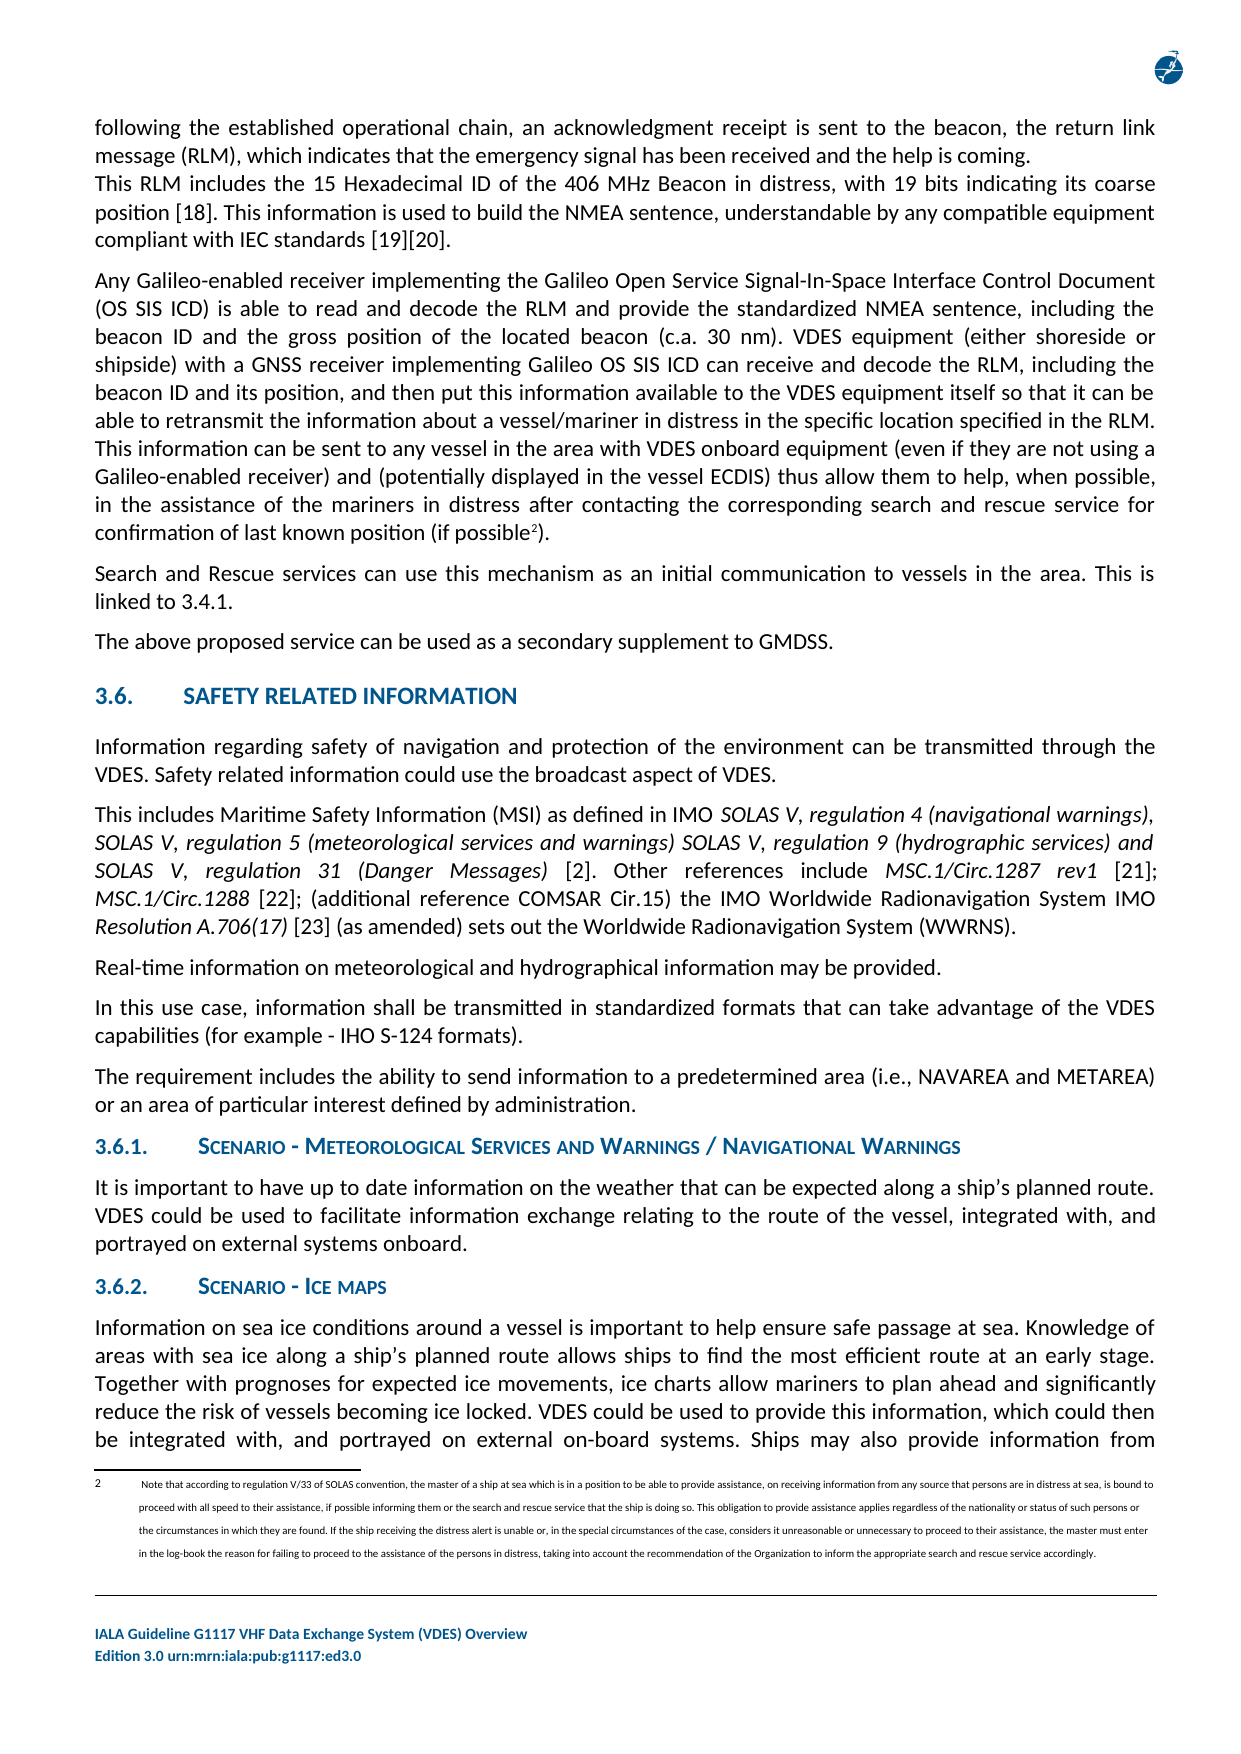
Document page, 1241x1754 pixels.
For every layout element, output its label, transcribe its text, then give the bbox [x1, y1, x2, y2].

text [94, 113, 1157, 169]
text Search and Rescue services can use this mechanism as an initial communication to vessels in the area. This is linked to 3.4.1. [94, 559, 1157, 615]
text Real-time information on meteorological and hydrographical information may be provided. [94, 953, 1157, 981]
text The requirement includes the ability to send information to a predetermined area (i.e., NAVAREA and METAREA) or an area of particular interest defined by administration. [94, 1062, 1157, 1118]
text Any Galileo-enabled receiver implementing the Galileo Open Service Signal-In-Space Interface Control Document (OS SIS ICD) is able to read and decode the RLM and provide the standardized NMEA sentence, including the beacon ID and the gross position of the located beacon (c.a. 30 nm). VDES equipment (either shoreside or shipside) with a GNSS receiver implementing Galileo OS SIS ICD can receive and decode the RLM, including the beacon ID and its position, and then put this information available to the VDES equipment itself so that it can be able to retransmit the information about a vessel/mariner in distress in the specific location specified in the RLM. This information can be sent to any vessel in the area with VDES onboard equipment (even if they are not using a Galileo-enabled receiver) and (potentially displayed in the vessel ECDIS) thus allow them to help, when possible, in the assistance of the mariners in distress after contacting the corresponding search and rescue service for confirmation of last known position (if possible). [94, 266, 1157, 546]
subtitle Safety Related Information [94, 680, 1157, 711]
text In this use case, information shall be transmitted in standardized formats that can take advantage of the VDES capabilities (for example - IHO S-124 formats). [94, 993, 1157, 1049]
text This includes Maritime Safety Information (MSI) as defined in IMO SOLAS V, regulation 4 (navigational warnings), SOLAS V, regulation 5 (meteorological services and warnings) SOLAS V, regulation 9 (hydrographic services) and SOLAS V, regulation 31 (Danger Messages) [2]. Other references include MSC.1/Circ.1287 rev1 [21]; MSC.1/Circ.1288 [22]; (additional reference COMSAR Cir.15) the IMO Worldwide Radionavigation System IMO Resolution A.706(17) [23] (as amended) sets out the Worldwide Radionavigation System (WWRNS). [94, 800, 1157, 940]
text The above proposed service can be used as a secondary supplement to GMDSS. [94, 627, 1157, 655]
text Information regarding safety of navigation and protection of the environment can be transmitted through the VDES. Safety related information could use the broadcast aspect of VDES. [94, 732, 1157, 788]
text This RLM includes the 15 Hexadecimal ID of the 406 MHz Beacon in distress, with 19 bits indicating its coarse position [18]. This information is used to build the NMEA sentence, understandable by any compatible equipment compliant with IEC standards [19][20]. [94, 169, 1157, 254]
picture [1123, 0, 1241, 119]
text It is important to have up to date information on the weather that can be expected along a ship’s planned route. VDES could be used to facilitate information exchange relating to the route of the vessel, integrated with, and portrayed on external systems onboard. [94, 1173, 1157, 1258]
subtitle Scenario - Meteorological Services and Warnings / Navigational Warnings [94, 1131, 1157, 1161]
subtitle Scenario - Ice maps [94, 1270, 1157, 1301]
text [94, 1313, 1157, 1453]
